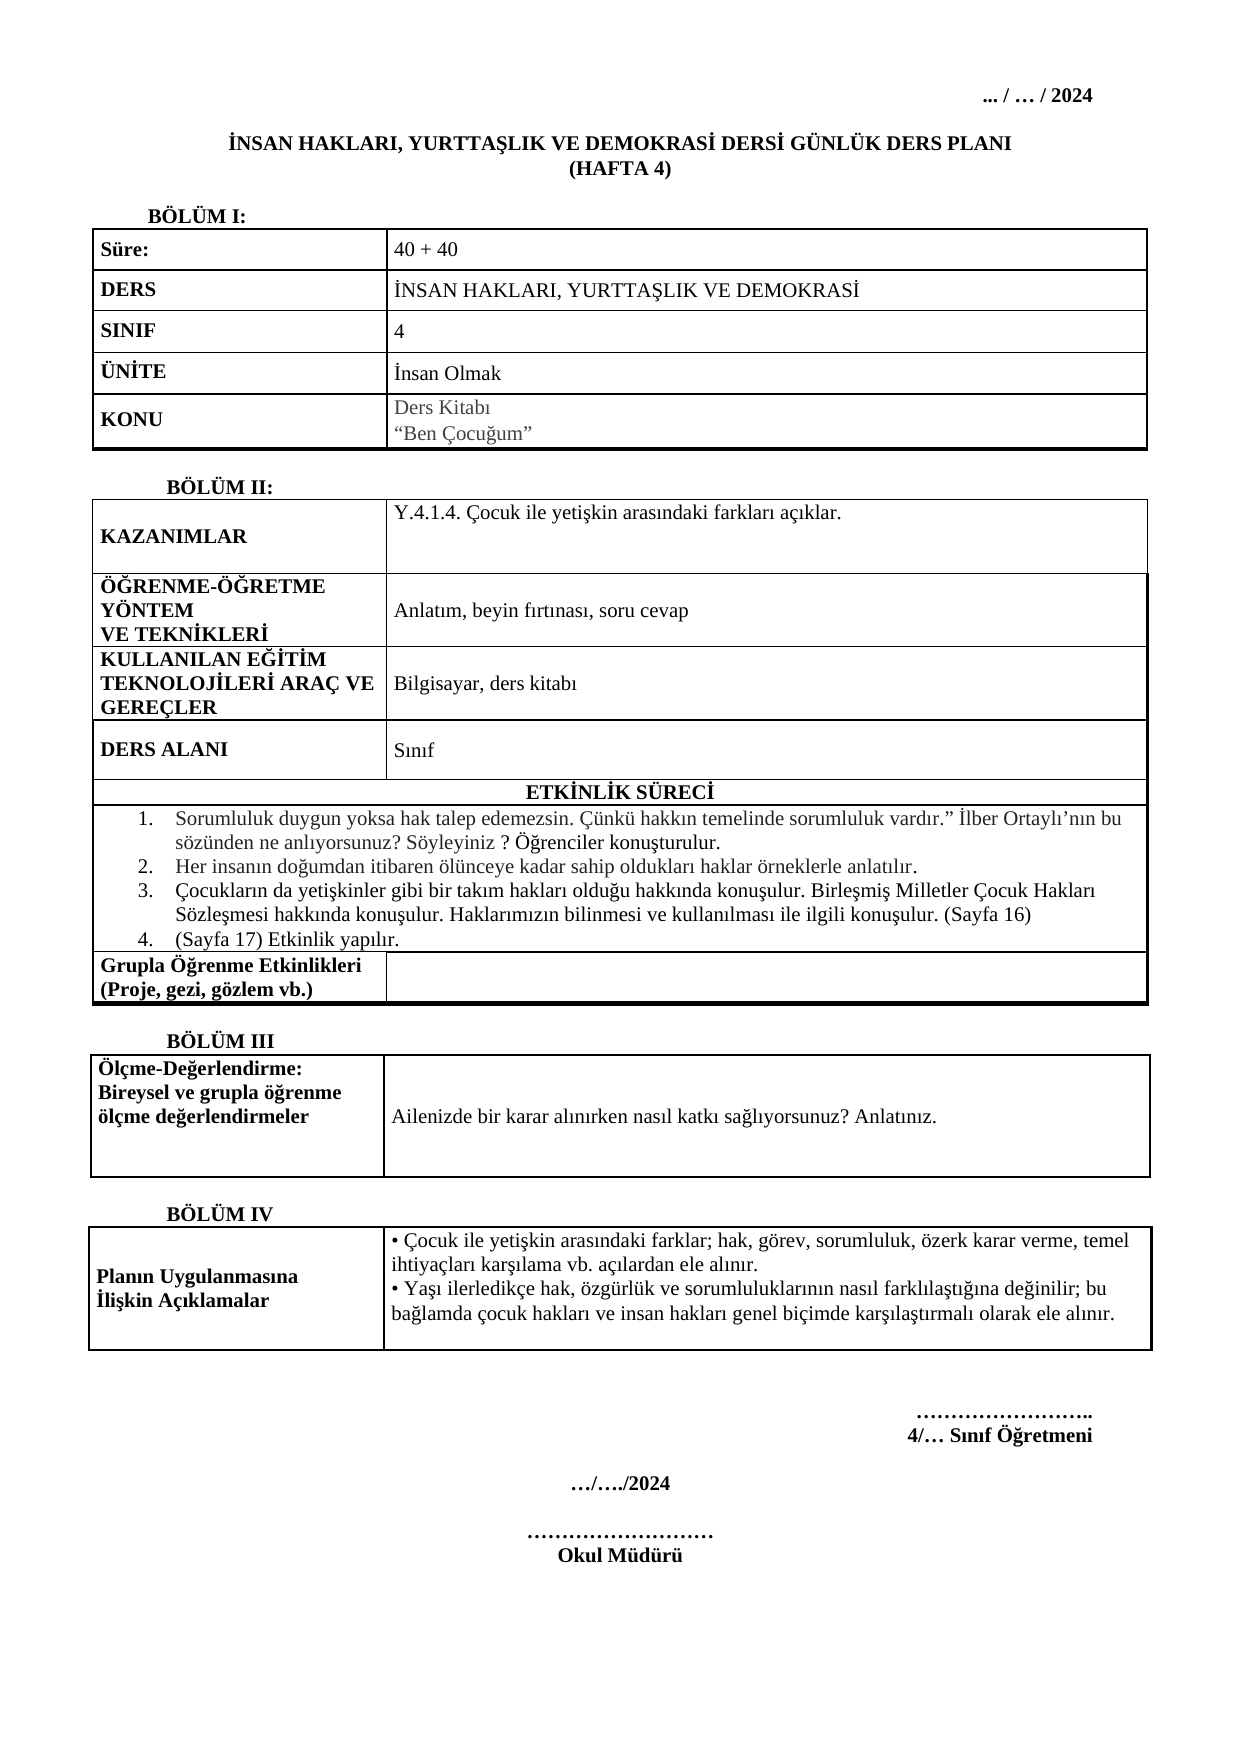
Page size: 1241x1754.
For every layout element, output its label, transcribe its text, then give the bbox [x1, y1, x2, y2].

subtitle BÖLÜM III [148, 1029, 1093, 1053]
table_cell KONU [94, 395, 386, 446]
text ……………………… [148, 1519, 1093, 1543]
table_header Ölçme-Değerlendirme: Bireysel ve grupla öğrenme ölçme değerlendirmeler [92, 1056, 383, 1176]
table_cell KULLANILAN EĞİTİM TEKNOLOJİLERİ ARAÇ VE GEREÇLER [93, 647, 386, 719]
text 4/… Sınıf Öğretmeni [148, 1423, 1093, 1447]
table_header Planın Uygulanmasına İlişkin Açıklamalar [90, 1228, 383, 1348]
table_cell Sorumluluk duygun yoksa hak talep edemezsin. Çünkü hakkın temelinde sorumluluk vardır.” İlber Ortaylı’nın bu sözünden ne anlıyorsunuz? Söyleyiniz ? Öğrenciler konuşturulur. Her insanın doğumdan itibaren ölünceye kadar sahip oldukları haklar örneklerle anlatılır. Çocukların da yetişkinler gibi bir takım hakları olduğu hakkında konuşulur. Birleşmiş Milletler Çocuk Hakları Sözleşmesi hakkında konuşulur. Haklarımızın bilinmesi ve kullanılması ile ilgili konuşulur. (Sayfa 16) (Sayfa 17) Etkinlik yapılır. [94, 806, 1146, 951]
table_cell Anlatım, beyin fırtınası, soru cevap [387, 574, 1146, 646]
table_cell 4 [388, 311, 1146, 352]
table_cell ÖĞRENME-ÖĞRETME YÖNTEM VE TEKNİKLERİ [93, 574, 386, 646]
table_cell Sınıf [387, 721, 1146, 778]
table_cell DERS [94, 271, 386, 310]
table_header Ailenizde bir karar alınırken nasıl katkı sağlıyorsunuz? Anlatınız. [385, 1056, 1149, 1176]
text …………………….. [148, 1399, 1093, 1423]
table_header Süre: [94, 230, 386, 269]
table_header Y.4.1.4. Çocuk ile yetişkin arasındaki farkları açıklar. [387, 500, 1147, 572]
text ... / … / 2024 [148, 83, 1093, 107]
table_cell ÜNİTE [94, 353, 386, 393]
table_cell İNSAN HAKLARI, YURTTAŞLIK VE DEMOKRASİ [388, 271, 1146, 310]
text BÖLÜM II: [148, 475, 1093, 499]
table_header • Çocuk ile yetişkin arasındaki farklar; hak, görev, sorumluluk, özerk karar verme, temel ihtiyaçları karşılama vb. açılardan ele alınır. • Yaşı ilerledikçe hak, özgürlük ve sorumluluklarının nasıl farklılaştığına değinilir; bu bağlamda çocuk hakları ve insan hakları genel biçimde karşılaştırmalı olarak ele alınır. [385, 1228, 1150, 1348]
text İNSAN HAKLARI, YURTTAŞLIK VE DEMOKRASİ DERSİ GÜNLÜK DERS PLANI [148, 131, 1093, 155]
table_cell [387, 953, 1146, 1001]
text BÖLÜM I: [148, 203, 1093, 228]
table_header 40 + 40 [388, 230, 1146, 269]
table_header KAZANIMLAR [93, 500, 386, 572]
text Okul Müdürü [148, 1543, 1093, 1567]
table_cell Ders Kitabı “Ben Çocuğum” [388, 395, 1146, 446]
table_cell İnsan Olmak [388, 353, 1146, 393]
table_cell ETKİNLİK SÜRECİ [94, 780, 1146, 804]
text (HAFTA 4) [148, 155, 1093, 179]
table_cell Bilgisayar, ders kitabı [387, 647, 1146, 719]
text …/…./2024 [148, 1471, 1093, 1495]
table_cell DERS ALANI [94, 721, 386, 778]
table_cell Grupla Öğrenme Etkinlikleri (Proje, gezi, gözlem vb.) [94, 952, 386, 1001]
table_cell SINIF [94, 311, 386, 352]
subtitle BÖLÜM IV [148, 1202, 1093, 1226]
